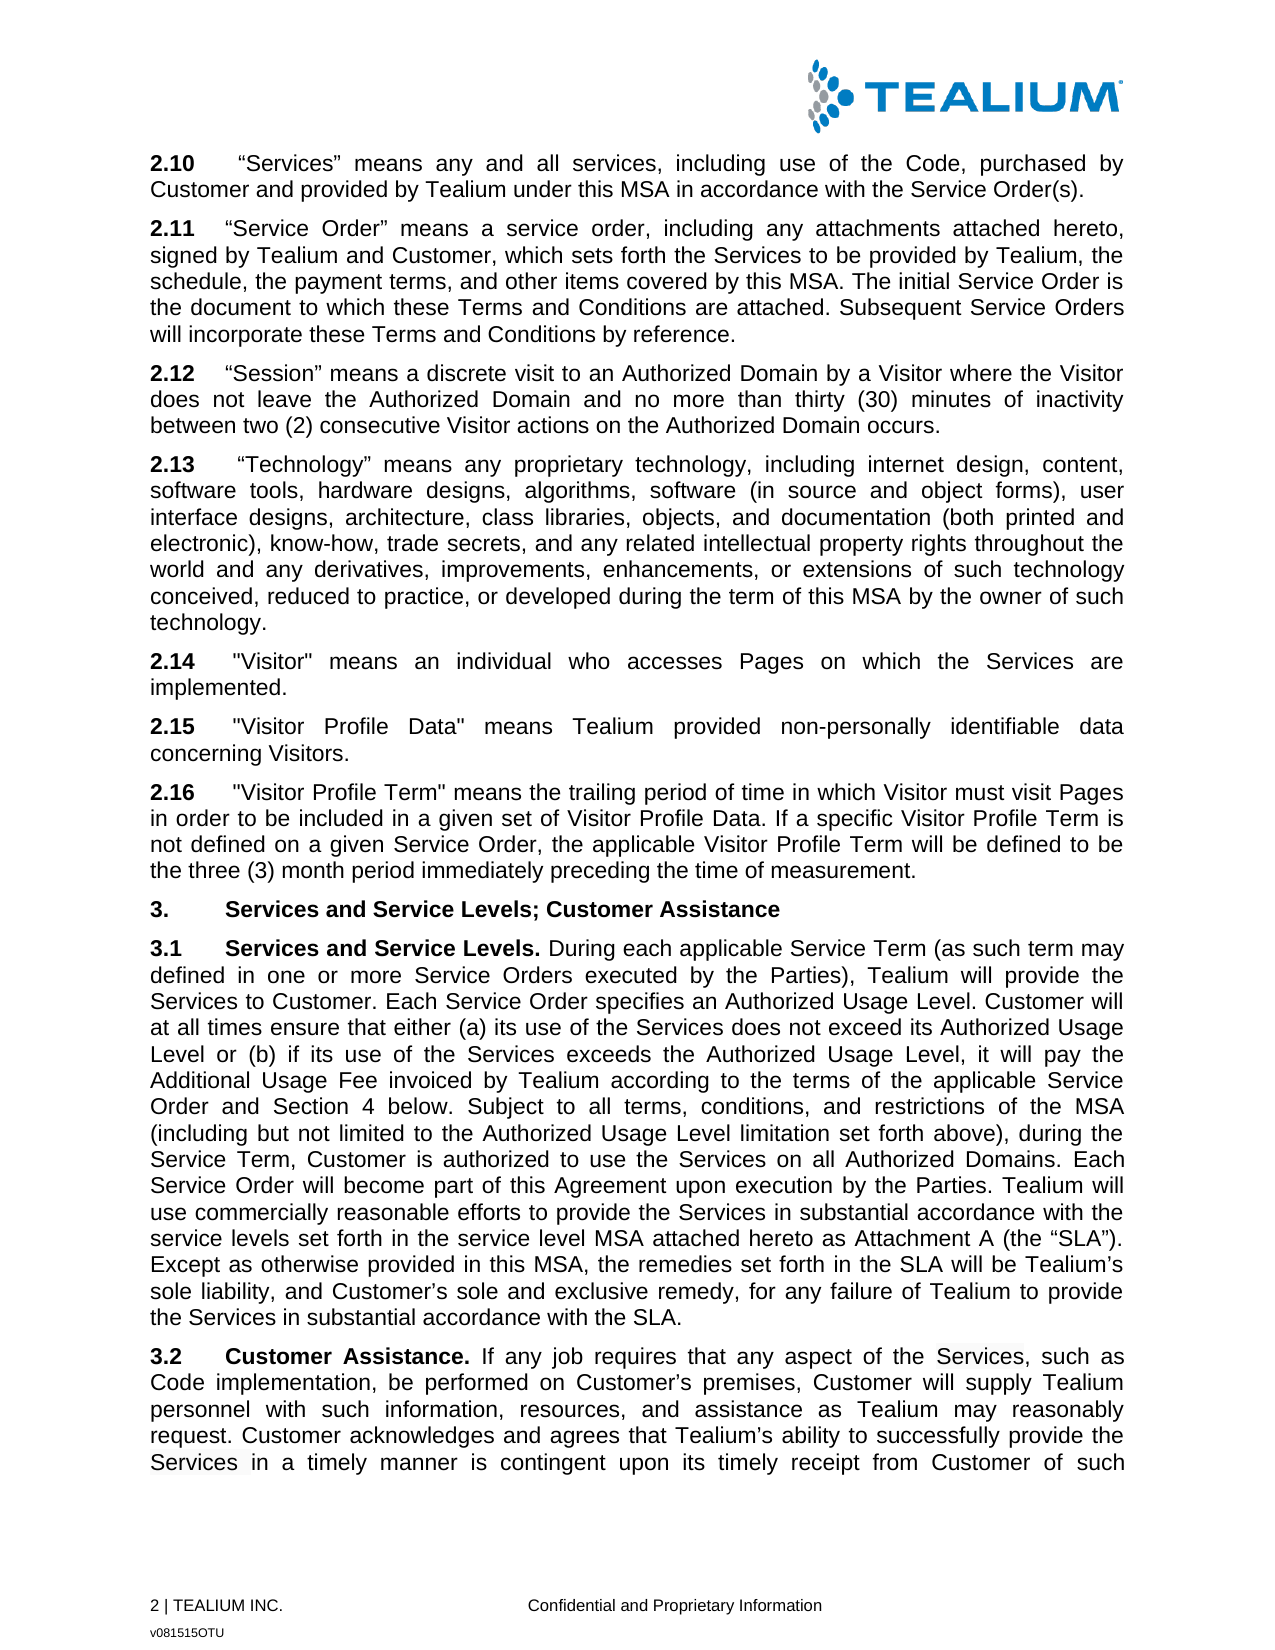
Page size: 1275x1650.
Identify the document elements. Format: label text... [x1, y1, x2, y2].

list "Visitor" means an individual who accesses Pages on which the Services are implemented. [150, 648, 1125, 701]
list "Visitor Profile Data" means Tealium provided non-personally identifiable data concerning Visitors. [150, 713, 1125, 766]
list "Visitor Profile Term" means the trailing period of time in which Visitor must visit Pages in order to be included in a given set of Visitor Profile Data. If a specific Visitor Profile Term is not defined on a given Service Order, the applicable Visitor Profile Term will be defined to be the three (3) month period immediately preceding the time of measurement. [150, 778, 1125, 884]
list “Service Order” means a service order, including any attachments attached hereto, signed by Tealium and Customer, which sets forth the Services to be provided by Tealium, the schedule, the payment terms, and other items covered by this MSA. The initial Service Order is the document to which these Terms and Conditions are attached. Subsequent Service Orders will incorporate these Terms and Conditions by reference. [150, 215, 1125, 347]
list “Technology” means any proprietary technology, including internet design, content, software tools, hardware designs, algorithms, software (in source and object forms), user interface designs, architecture, class libraries, objects, and documentation (both printed and electronic), know-how, trade secrets, and any related intellectual property rights throughout the world and any derivatives, improvements, enhancements, or extensions of such technology conceived, reduced to practice, or developed during the term of this MSA by the owner of such technology. [150, 451, 1125, 636]
list “Session” means a discrete visit to an Authorized Domain by a Visitor where the Visitor does not leave the Authorized Domain and no more than thirty (30) minutes of inactivity between two (2) consecutive Visitor actions on the Authorized Domain occurs. [150, 359, 1125, 438]
picture [804, 55, 1125, 138]
list Services and Service Levels; Customer Assistance [150, 896, 1125, 923]
list “Services” means any and all services, including use of the Code, purchased by Customer and provided by Tealium under this MSA in accordance with the Service Order(s). [150, 150, 1125, 203]
list Services and Service Levels. During each applicable Service Term (as such term may defined in one or more Service Orders executed by the Parties), Tealium will provide the Services to Customer. Each Service Order specifies an Authorized Usage Level. Customer will at all times ensure that either (a) its use of the Services does not exceed its Authorized Usage Level or (b) if its use of the Services exceeds the Authorized Usage Level, it will pay the Additional Usage Fee invoiced by Tealium according to the terms of the applicable Service Order and Section 4 below. Subject to all terms, conditions, and restrictions of the MSA (including but not limited to the Authorized Usage Level limitation set forth above), during the Service Term, Customer is authorized to use the Services on all Authorized Domains. Each Service Order will become part of this Agreement upon execution by the Parties. Tealium will use commercially reasonable efforts to provide the Services in substantial accordance with the service levels set forth in the service level MSA attached hereto as Attachment A (the “SLA”). Except as otherwise provided in this MSA, the remedies set forth in the SLA will be Tealium’s sole liability, and Customer’s sole and exclusive remedy, for any failure of Tealium to provide the Services in substantial accordance with the SLA. [150, 935, 1125, 1331]
